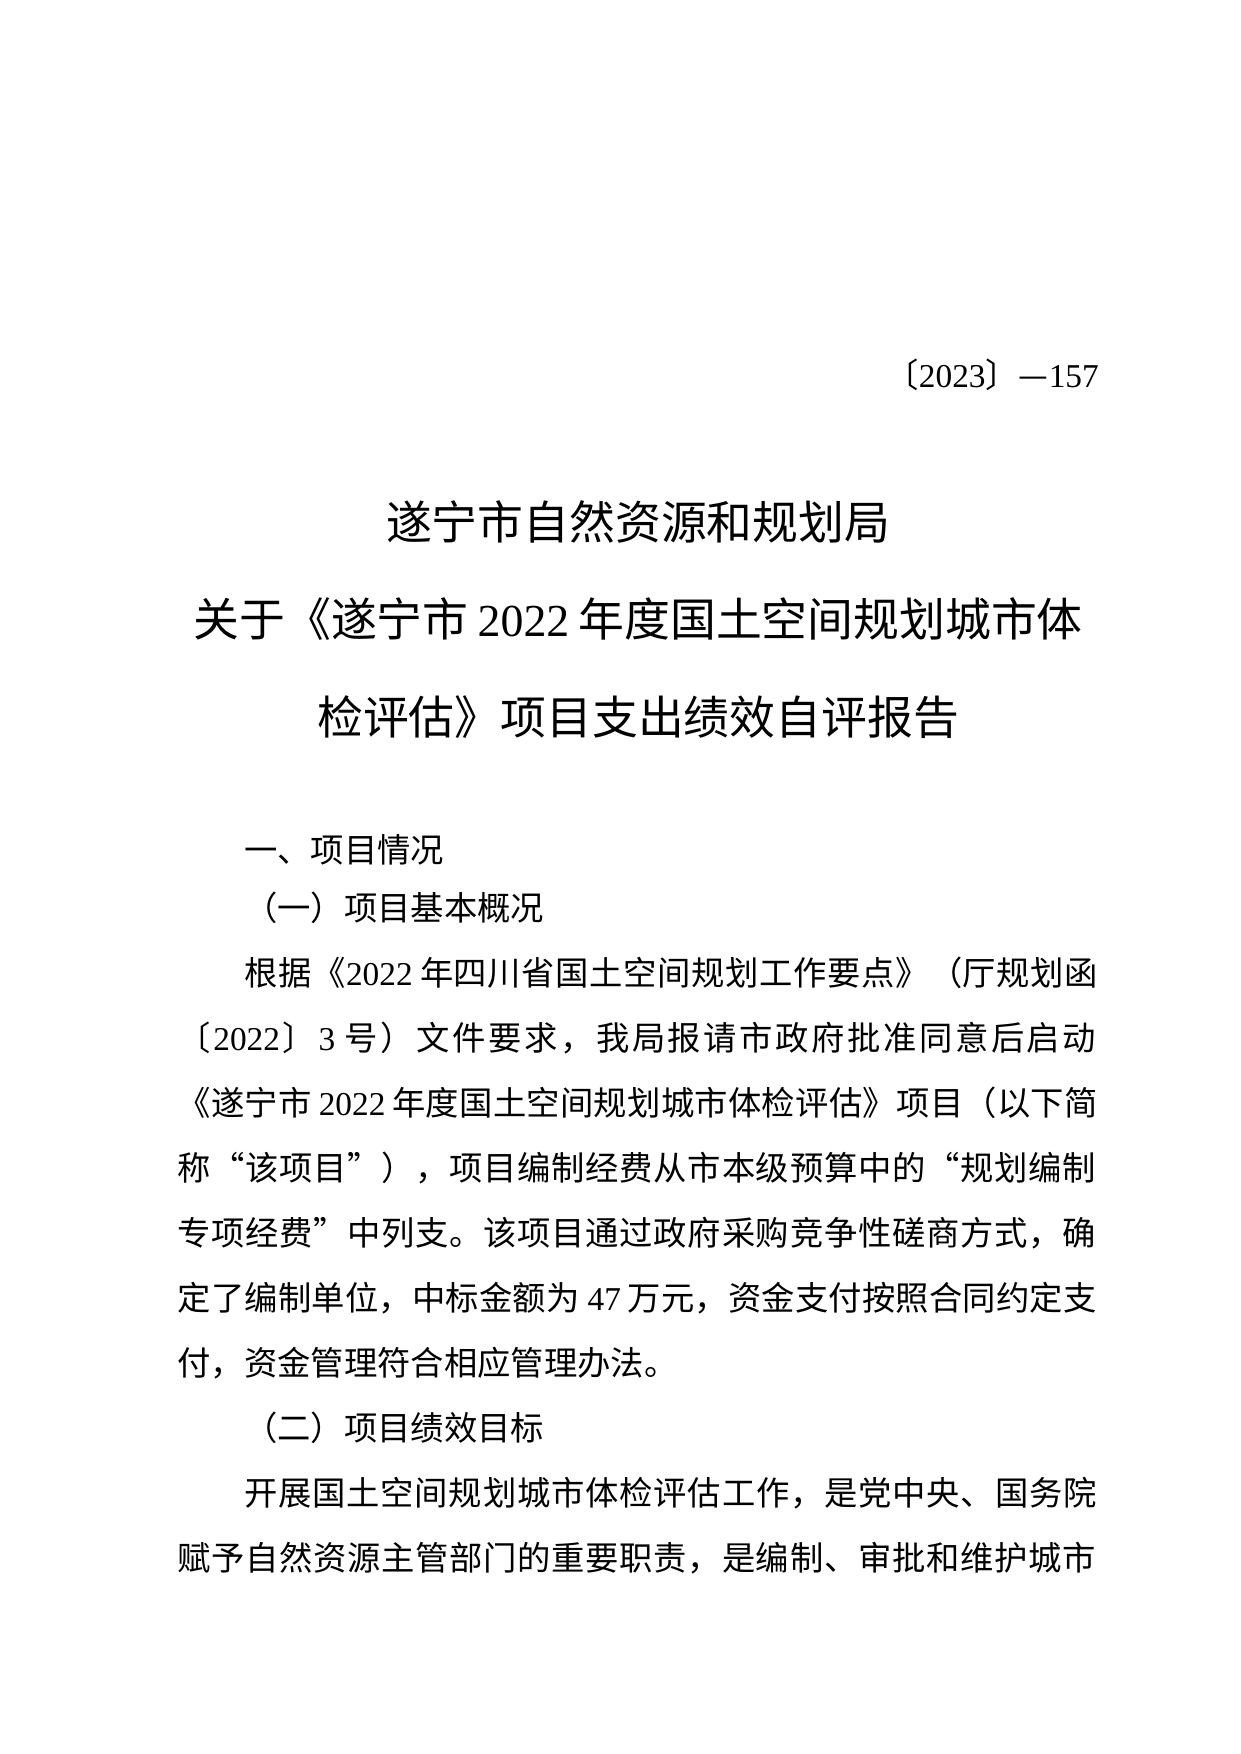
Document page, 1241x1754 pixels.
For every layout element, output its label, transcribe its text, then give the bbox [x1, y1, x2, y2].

text 一、项目情况 [177, 815, 1098, 874]
text 遂宁市自然资源和规划局 [177, 471, 1098, 568]
text 根据《2022年四川省国土空间规划工作要点》（厅规划函〔2022〕3号）文件要求，我局报请市政府批准同意后启动《遂宁市2022年度国土空间规划城市体检评估》项目（以下简称“该项目”），项目编制经费从市本级预算中的“规划编制专项经费”中列支。该项目通过政府采购竞争性磋商方式，确定了编制单位，中标金额为47万元，资金支付按照合同约定支付，资金管理符合相应管理办法。 [177, 939, 1098, 1394]
text （二）项目绩效目标 [177, 1394, 1098, 1459]
text 关于《遂宁市2022年度国土空间规划城市体检评估》项目支出绩效自评报告 [177, 568, 1098, 763]
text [177, 1459, 1098, 1589]
text （一）项目基本概况 [177, 874, 1098, 939]
text 〔2023〕—157 [177, 341, 1098, 406]
